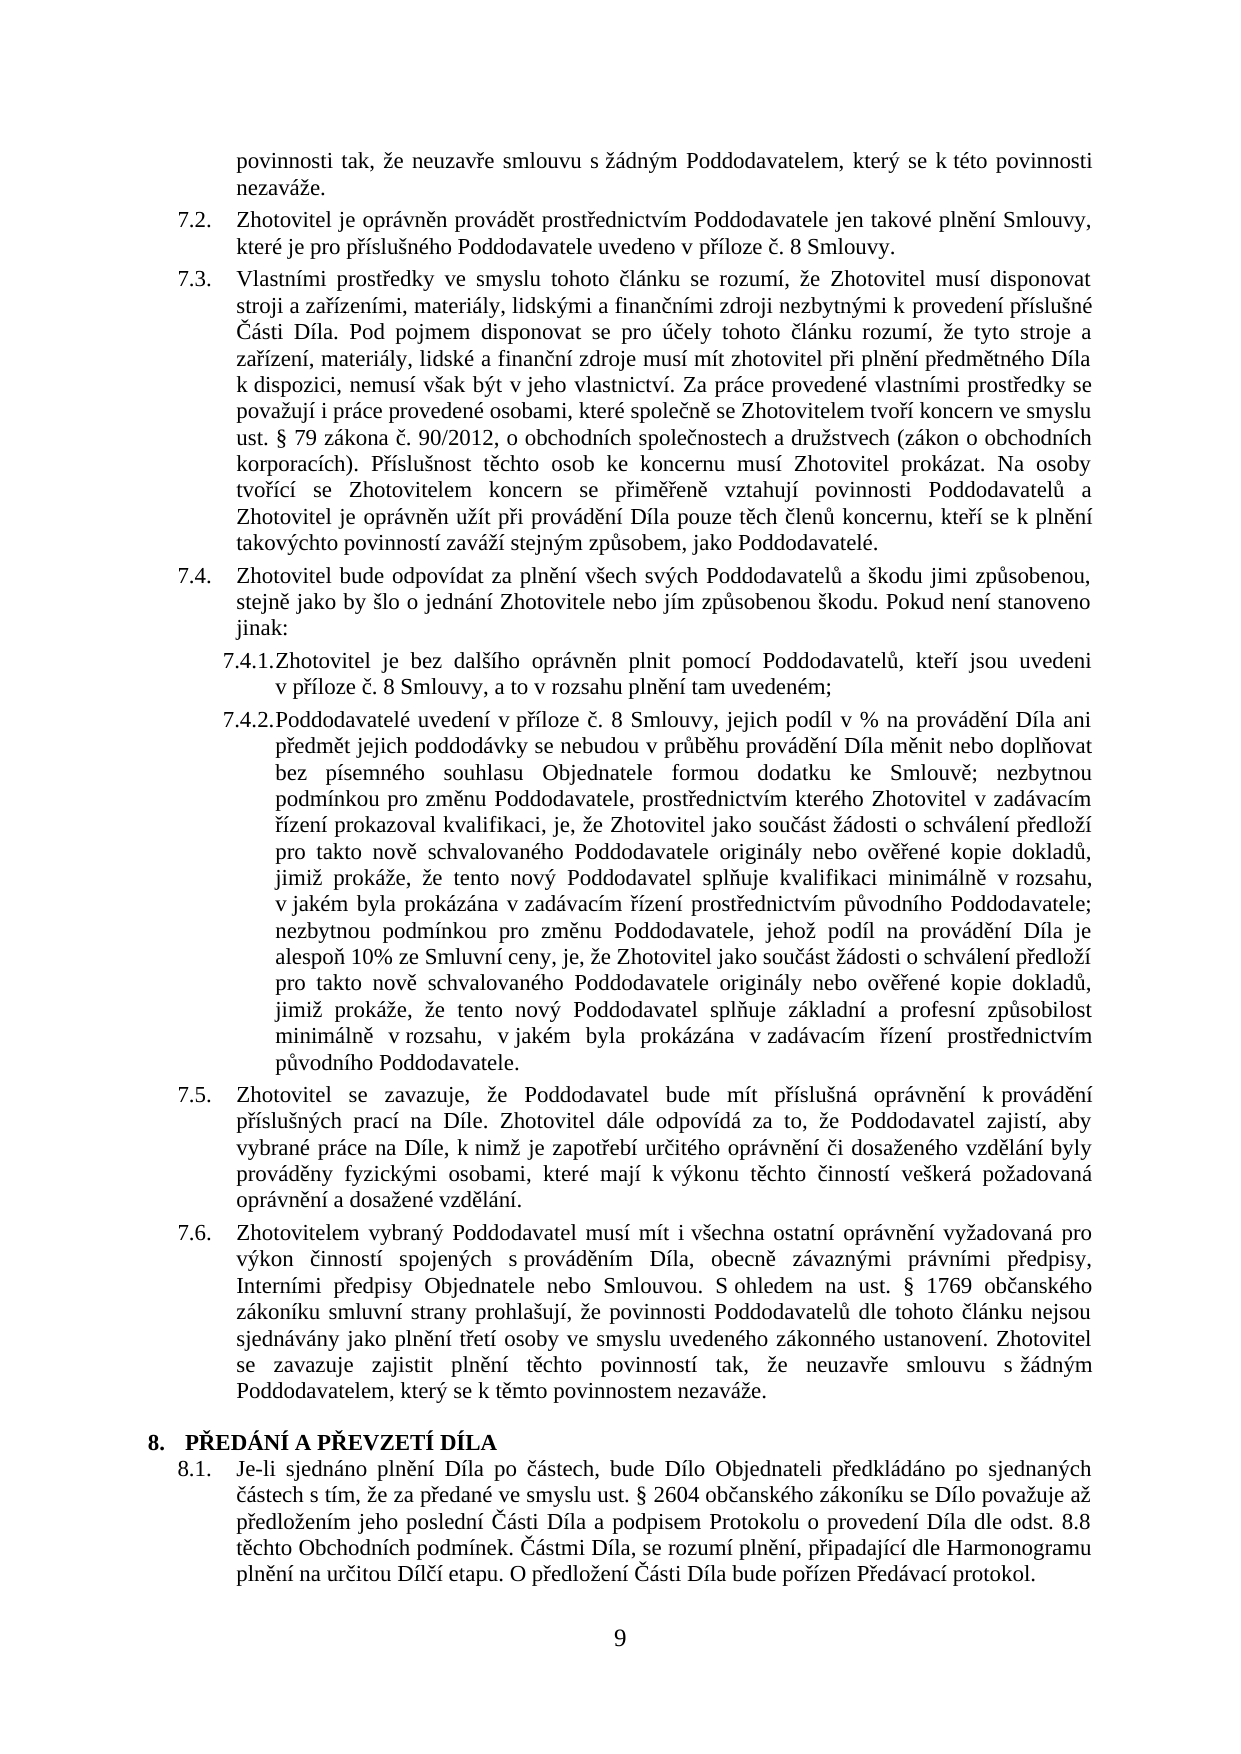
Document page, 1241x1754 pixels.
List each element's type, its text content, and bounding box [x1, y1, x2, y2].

list Vlastními prostředky ve smyslu tohoto článku se rozumí, že Zhotovitel musí disponovat stroji a zařízeními, materiály, lidskými a finančními zdroji nezbytnými k provedení příslušné Části Díla. Pod pojmem disponovat se pro účely tohoto článku rozumí, že tyto stroje a zařízení, materiály, lidské a finanční zdroje musí mít zhotovitel při plnění předmětného Díla k dispozici, nemusí však být v jeho vlastnictví. Za práce provedené vlastními prostředky se považují i práce provedené osobami, které společně se Zhotovitelem tvoří koncern ve smyslu ust. § 79 zákona č. 90/2012, o obchodních společnostech a družstvech (zákon o obchodních korporacích). Příslušnost těchto osob ke koncernu musí Zhotovitel prokázat. Na osoby tvořící se Zhotovitelem koncern se přiměřeně vztahují povinnosti Poddodavatelů a Zhotovitel je oprávněn užít při provádění Díla pouze těch členů koncernu, kteří se k plnění takovýchto povinností zaváží stejným způsobem, jako Poddodavatelé. [177, 266, 1093, 555]
list Je-li sjednáno plnění Díla po částech, bude Dílo Objednateli předkládáno po sjednaných částech s tím, že za předané ve smyslu ust. § 2604 občanského zákoníku se Dílo považuje až předložením jeho poslední Části Díla a podpisem Protokolu o provedení Díla dle odst. 8.8 těchto Obchodních podmínek. Částmi Díla, se rozumí plnění, připadající dle Harmonogramu plnění na určitou Dílčí etapu. O předložení Části Díla bude pořízen Předávací protokol. [177, 1455, 1093, 1587]
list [177, 148, 1093, 200]
list Zhotovitel je oprávněn provádět prostřednictvím Poddodavatele jen takové plnění Smlouvy, které je pro příslušného Poddodavatele uvedeno v příloze č. 8 Smlouvy. [177, 207, 1093, 259]
list Zhotovitel bude odpovídat za plnění všech svých Poddodavatelů a škodu jimi způsobenou, stejně jako by šlo o jednání Zhotovitele nebo jím způsobenou škodu. Pokud není stanoveno jinak: [177, 562, 1093, 641]
list Zhotovitelem vybraný Poddodavatel musí mít i všechna ostatní oprávnění vyžadovaná pro výkon činností spojených s prováděním Díla, obecně závaznými právními předpisy, Interními předpisy Objednatele nebo Smlouvou. S ohledem na ust. § 1769 občanského zákoníku smluvní strany prohlašují, že povinnosti Poddodavatelů dle tohoto článku nejsou sjednávány jako plnění třetí osoby ve smyslu uvedeného zákonného ustanovení. Zhotovitel se zavazuje zajistit plnění těchto povinností tak, že neuzavře smlouvu s žádným Poddodavatelem, který se k těmto povinnostem nezaváže. [177, 1219, 1093, 1404]
subtitle PŘEDÁNÍ A PŘEVZETÍ DÍLA [148, 1429, 1093, 1455]
list Poddodavatelé uvedení v příloze č. 8 Smlouvy, jejich podíl v % na provádění Díla ani předmět jejich poddodávky se nebudou v průběhu provádění Díla měnit nebo doplňovat bez písemného souhlasu Objednatele formou dodatku ke Smlouvě; nezbytnou podmínkou pro změnu Poddodavatele, prostřednictvím kterého Zhotovitel v zadávacím řízení prokazoval kvalifikaci, je, že Zhotovitel jako součást žádosti o schválení předloží pro takto nově schvalovaného Poddodavatele originály nebo ověřené kopie dokladů, jimiž prokáže, že tento nový Poddodavatel splňuje kvalifikaci minimálně v rozsahu, v jakém byla prokázána v zadávacím řízení prostřednictvím původního Poddodavatele; nezbytnou podmínkou pro změnu Poddodavatele, jehož podíl na provádění Díla je alespoň 10% ze Smluvní ceny, je, že Zhotovitel jako součást žádosti o schválení předloží pro takto nově schvalovaného Poddodavatele originály nebo ověřené kopie dokladů, jimiž prokáže, že tento nový Poddodavatel splňuje základní a profesní způsobilost minimálně v rozsahu, v jakém byla prokázána v zadávacím řízení prostřednictvím původního Poddodavatele. [223, 706, 1093, 1075]
list Zhotovitel je bez dalšího oprávněn plnit pomocí Poddodavatelů, kteří jsou uvedeni v příloze č. 8 Smlouvy, a to v rozsahu plnění tam uvedeném; [223, 647, 1093, 700]
list Zhotovitel se zavazuje, že Poddodavatel bude mít příslušná oprávnění k provádění příslušných prací na Díle. Zhotovitel dále odpovídá za to, že Poddodavatel zajistí, aby vybrané práce na Díle, k nimž je zapotřebí určitého oprávnění či dosaženého vzdělání byly prováděny fyzickými osobami, které mají k výkonu těchto činností veškerá požadovaná oprávnění a dosažené vzdělání. [177, 1081, 1093, 1213]
